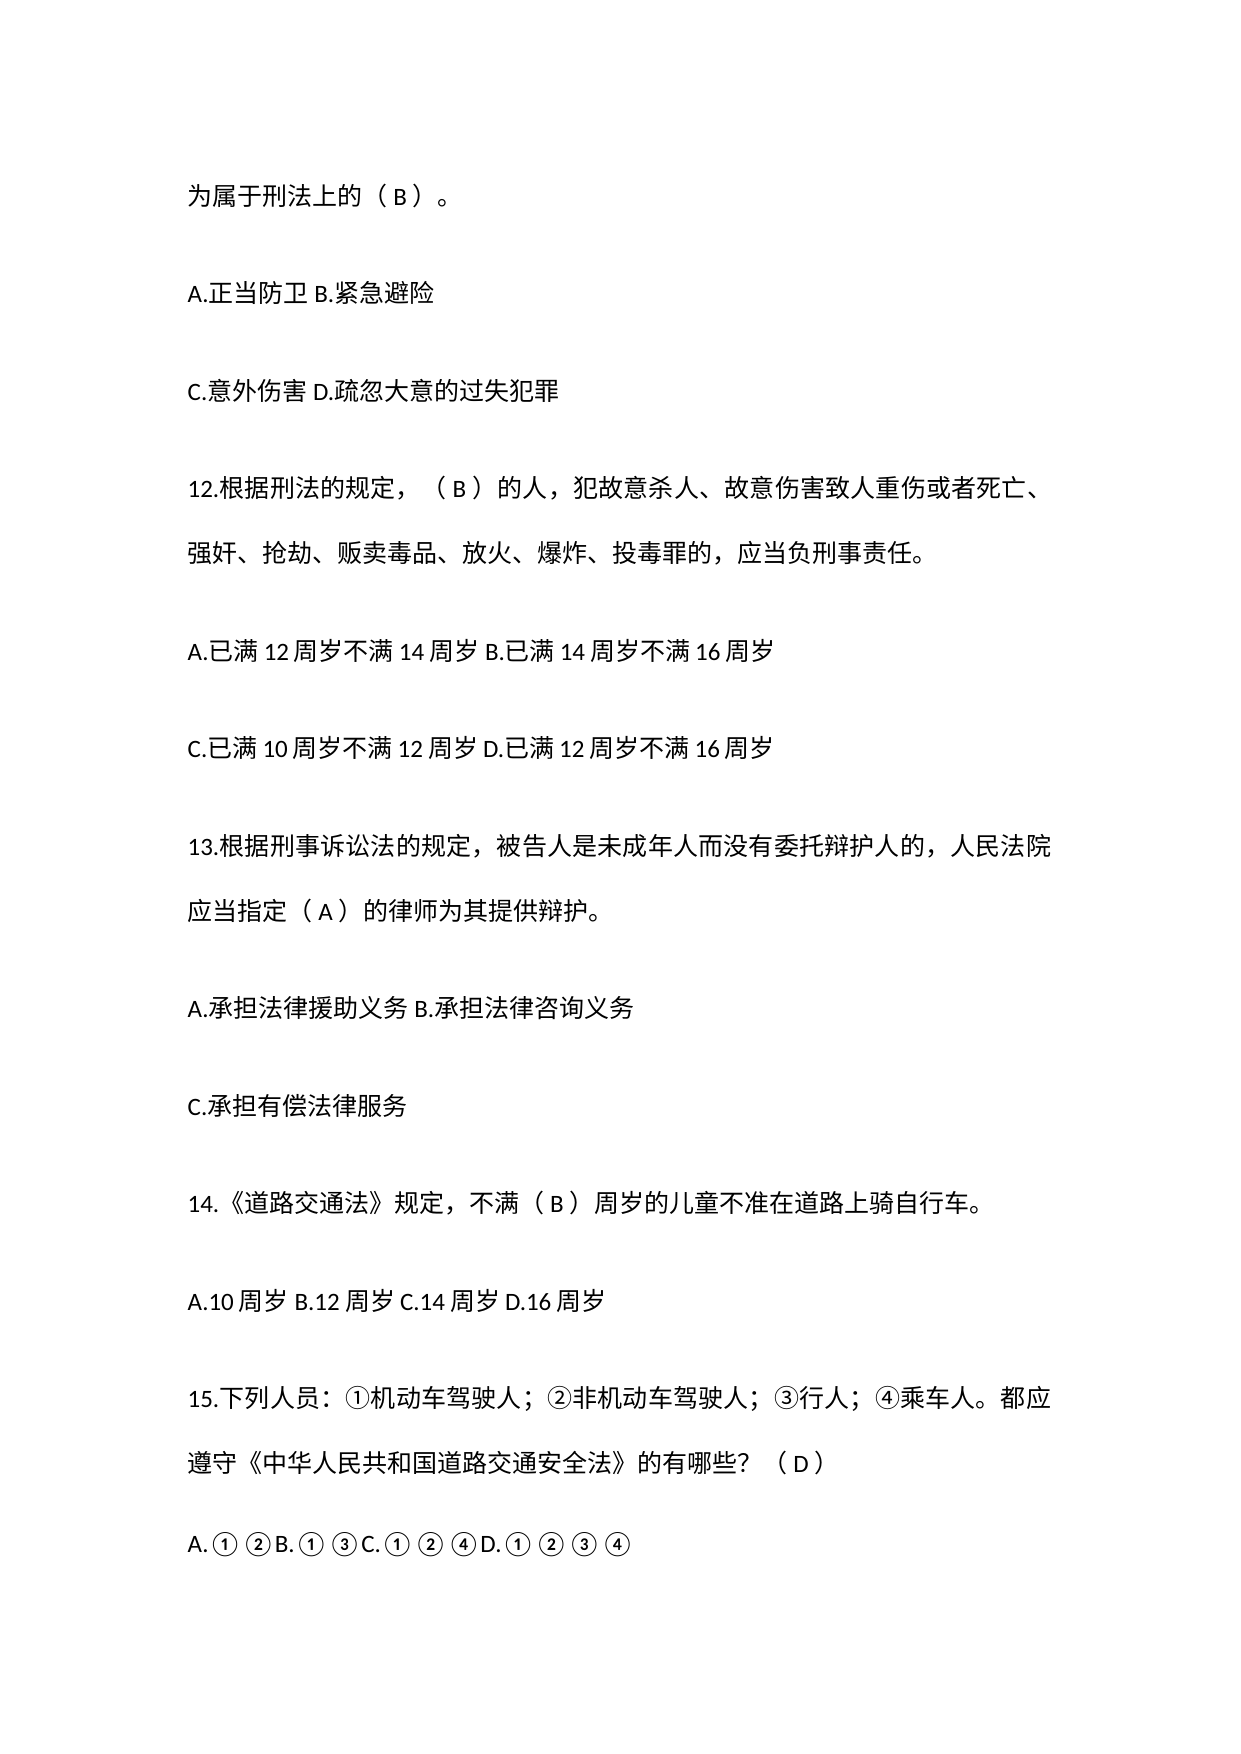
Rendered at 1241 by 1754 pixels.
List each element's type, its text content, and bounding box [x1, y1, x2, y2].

text 14.《道路交通法》规定，不满（ B ）周岁的儿童不准在道路上骑自行车。 [187, 1169, 1053, 1234]
text A.正当防卫 B.紧急避险 [187, 259, 1053, 324]
text C.已满10周岁不满12周岁D.已满12周岁不满16周岁 [187, 714, 1053, 779]
text A.10周岁 B.12周岁C.14周岁D.16周岁 [187, 1267, 1053, 1332]
text C.承担有偿法律服务 [187, 1072, 1053, 1137]
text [187, 162, 1053, 227]
text 13.根据刑事诉讼法的规定，被告人是未成年人而没有委托辩护人的，人民法院应当指定（ A ）的律师为其提供辩护。 [187, 812, 1053, 942]
text 12.根据刑法的规定，（ B ）的人，犯故意杀人、故意伤害致人重伤或者死亡、强奸、抢劫、贩卖毒品、放火、爆炸、投毒罪的，应当负刑事责任。 [187, 454, 1053, 584]
text A.承担法律援助义务 B.承担法律咨询义务 [187, 974, 1053, 1039]
text C.意外伤害 D.疏忽大意的过失犯罪 [187, 357, 1053, 422]
text A.已满12周岁不满14周岁 B.已满14周岁不满16周岁 [187, 617, 1053, 682]
text A.①②B.①③C.①②④D.①②③④ [187, 1527, 1053, 1559]
text 15.下列人员：①机动车驾驶人；②非机动车驾驶人；③行人；④乘车人。都应遵守《中华人民共和国道路交通安全法》的有哪些？（ D ） [187, 1364, 1053, 1494]
